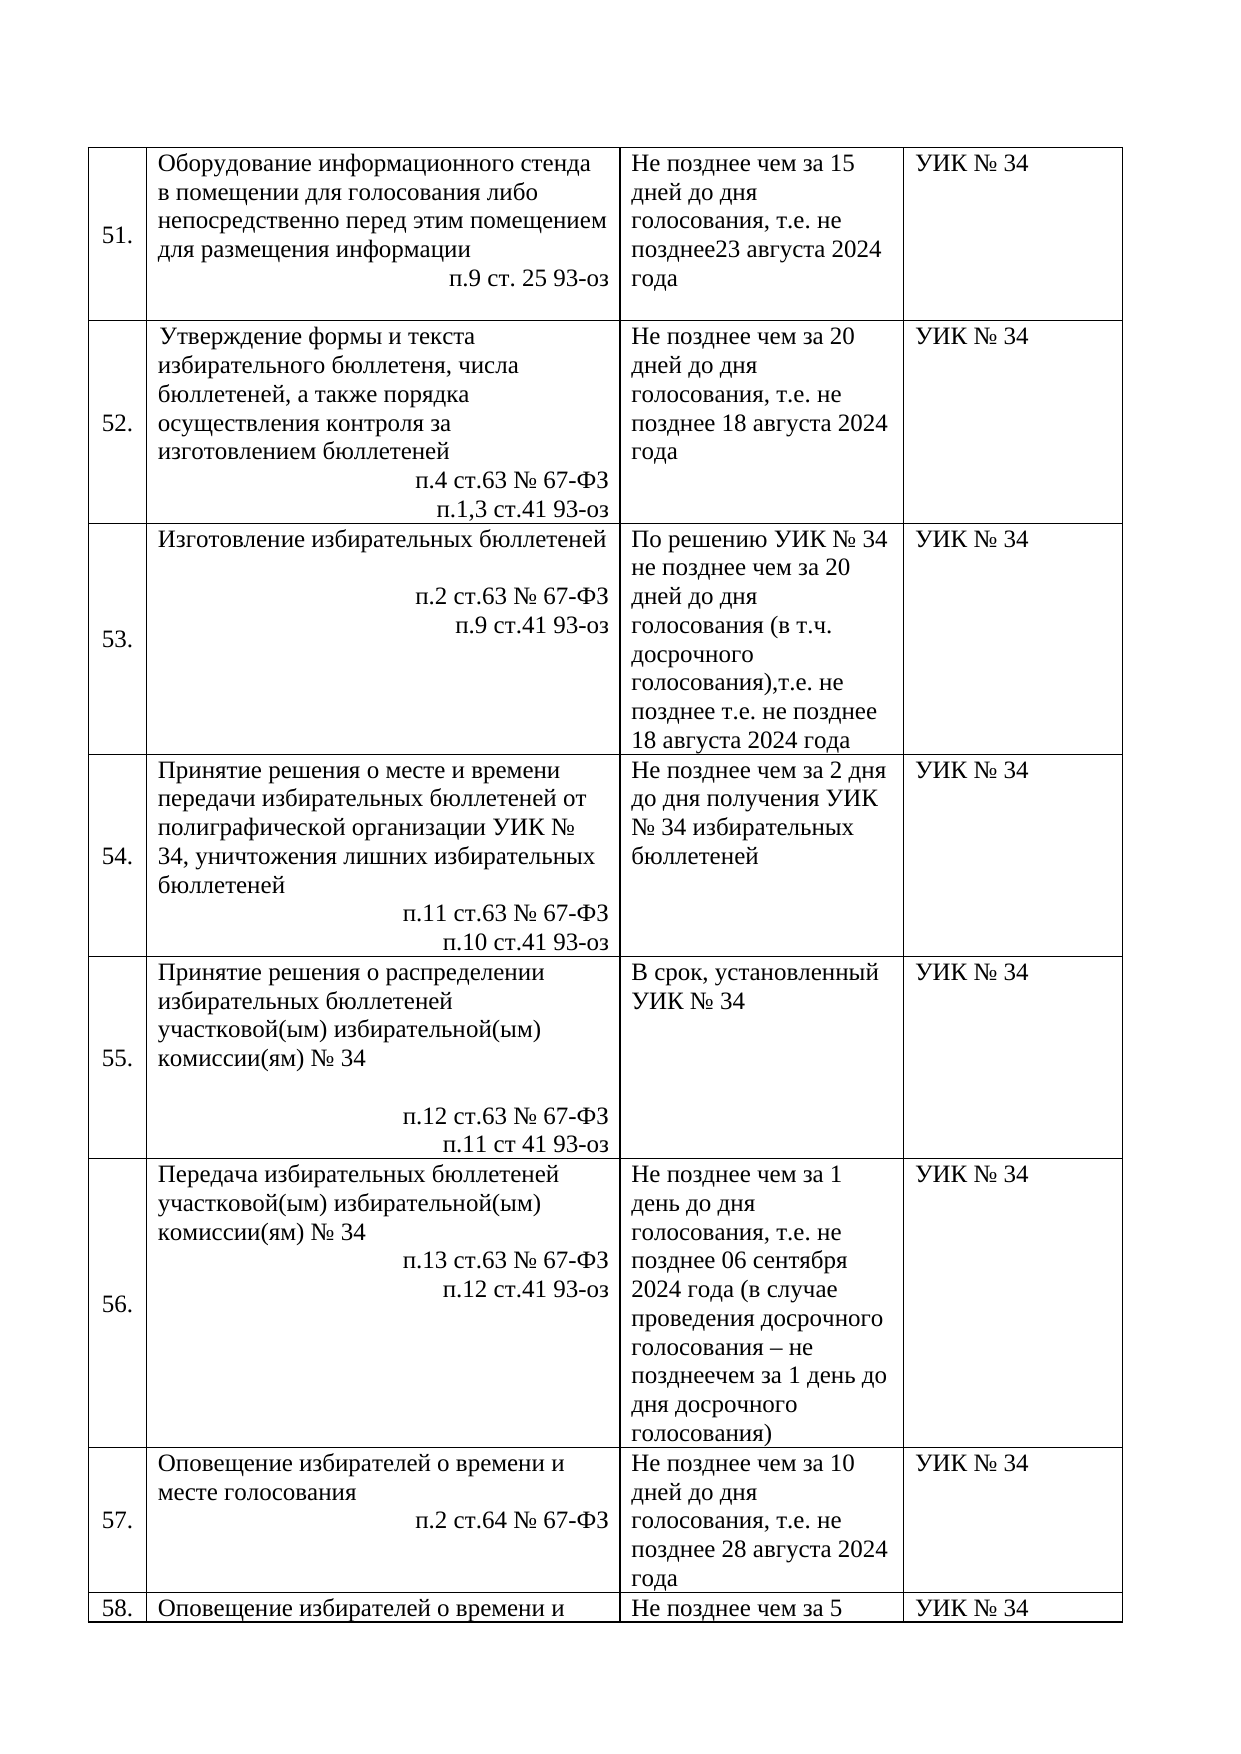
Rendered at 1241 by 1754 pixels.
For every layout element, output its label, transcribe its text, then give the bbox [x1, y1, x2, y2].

table_header УИК № 34 [904, 148, 1122, 320]
table_cell 53. [89, 524, 146, 754]
table_cell Оповещение избирателей о времени и месте голосования п.2 ст.64 № 67-ФЗ [147, 1448, 619, 1592]
table_cell Не позднее чем за 1 день до дня голосования, т.е. не позднее 06 сентября 2024 года (в случае проведения досрочного голосования – не позднеечем за 1 день до дня досрочного голосования) [621, 1159, 903, 1447]
table_header 51. [89, 148, 146, 320]
table_cell УИК № 34 [904, 957, 1122, 1158]
table_cell Изготовление избирательных бюллетеней п.2 ст.63 № 67-ФЗ п.9 ст.41 93-оз [147, 524, 619, 754]
table_cell УИК № 34 [904, 1593, 1122, 1621]
table_cell 58. [89, 1593, 146, 1621]
table_cell Утверждение формы и текста избирательного бюллетеня, числа бюллетеней, а также порядка осуществления контроля за изготовлением бюллетеней п.4 ст.63 № 67-ФЗ п.1,3 ст.41 93-оз [147, 321, 619, 523]
table_cell В срок, установленный УИК № 34 [621, 957, 903, 1158]
table_header Оборудование информационного стенда в помещении для голосования либо непосредственно перед этим помещением для размещения информации п.9 ст. 25 93-оз [147, 148, 619, 320]
table_cell УИК № 34 [904, 1159, 1122, 1447]
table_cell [147, 1593, 619, 1621]
table_cell Принятие решения о месте и времени передачи избирательных бюллетеней от полиграфической организации УИК № 34, уничтожения лишних избирательных бюллетеней п.11 ст.63 № 67-ФЗ п.10 ст.41 93-оз [147, 755, 619, 956]
table_cell По решению УИК № 34 не позднее чем за 20 дней до дня голосования (в т.ч. досрочного голосования),т.е. не позднее т.е. не позднее 18 августа 2024 года [621, 524, 903, 754]
table_cell 56. [89, 1159, 146, 1447]
table_cell 52. [89, 321, 146, 523]
table_cell 57. [89, 1448, 146, 1592]
table_header Не позднее чем за 15 дней до дня голосования, т.е. не позднее23 августа 2024 года [621, 148, 903, 320]
table_cell Не позднее чем за 2 дня до дня получения УИК № 34 избирательных бюллетеней [621, 755, 903, 956]
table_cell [621, 1593, 903, 1621]
table_cell УИК № 34 [904, 1448, 1122, 1592]
table_cell УИК № 34 [904, 524, 1122, 754]
table_cell УИК № 34 [904, 755, 1122, 956]
table_cell 54. [89, 755, 146, 956]
table_cell Принятие решения о распределении избирательных бюллетеней участковой(ым) избирательной(ым) комиссии(ям) № 34 п.12 ст.63 № 67-ФЗ п.11 ст 41 93-оз [147, 957, 619, 1158]
table_cell 55. [89, 957, 146, 1158]
table_cell Передача избирательных бюллетеней участковой(ым) избирательной(ым) комиссии(ям) № 34 п.13 ст.63 № 67-ФЗ п.12 ст.41 93-оз [147, 1159, 619, 1447]
table_cell Не позднее чем за 10 дней до дня голосования, т.е. не позднее 28 августа 2024 года [621, 1448, 903, 1592]
table_cell Не позднее чем за 20 дней до дня голосования, т.е. не позднее 18 августа 2024 года [621, 321, 903, 523]
table_cell УИК № 34 [904, 321, 1122, 523]
